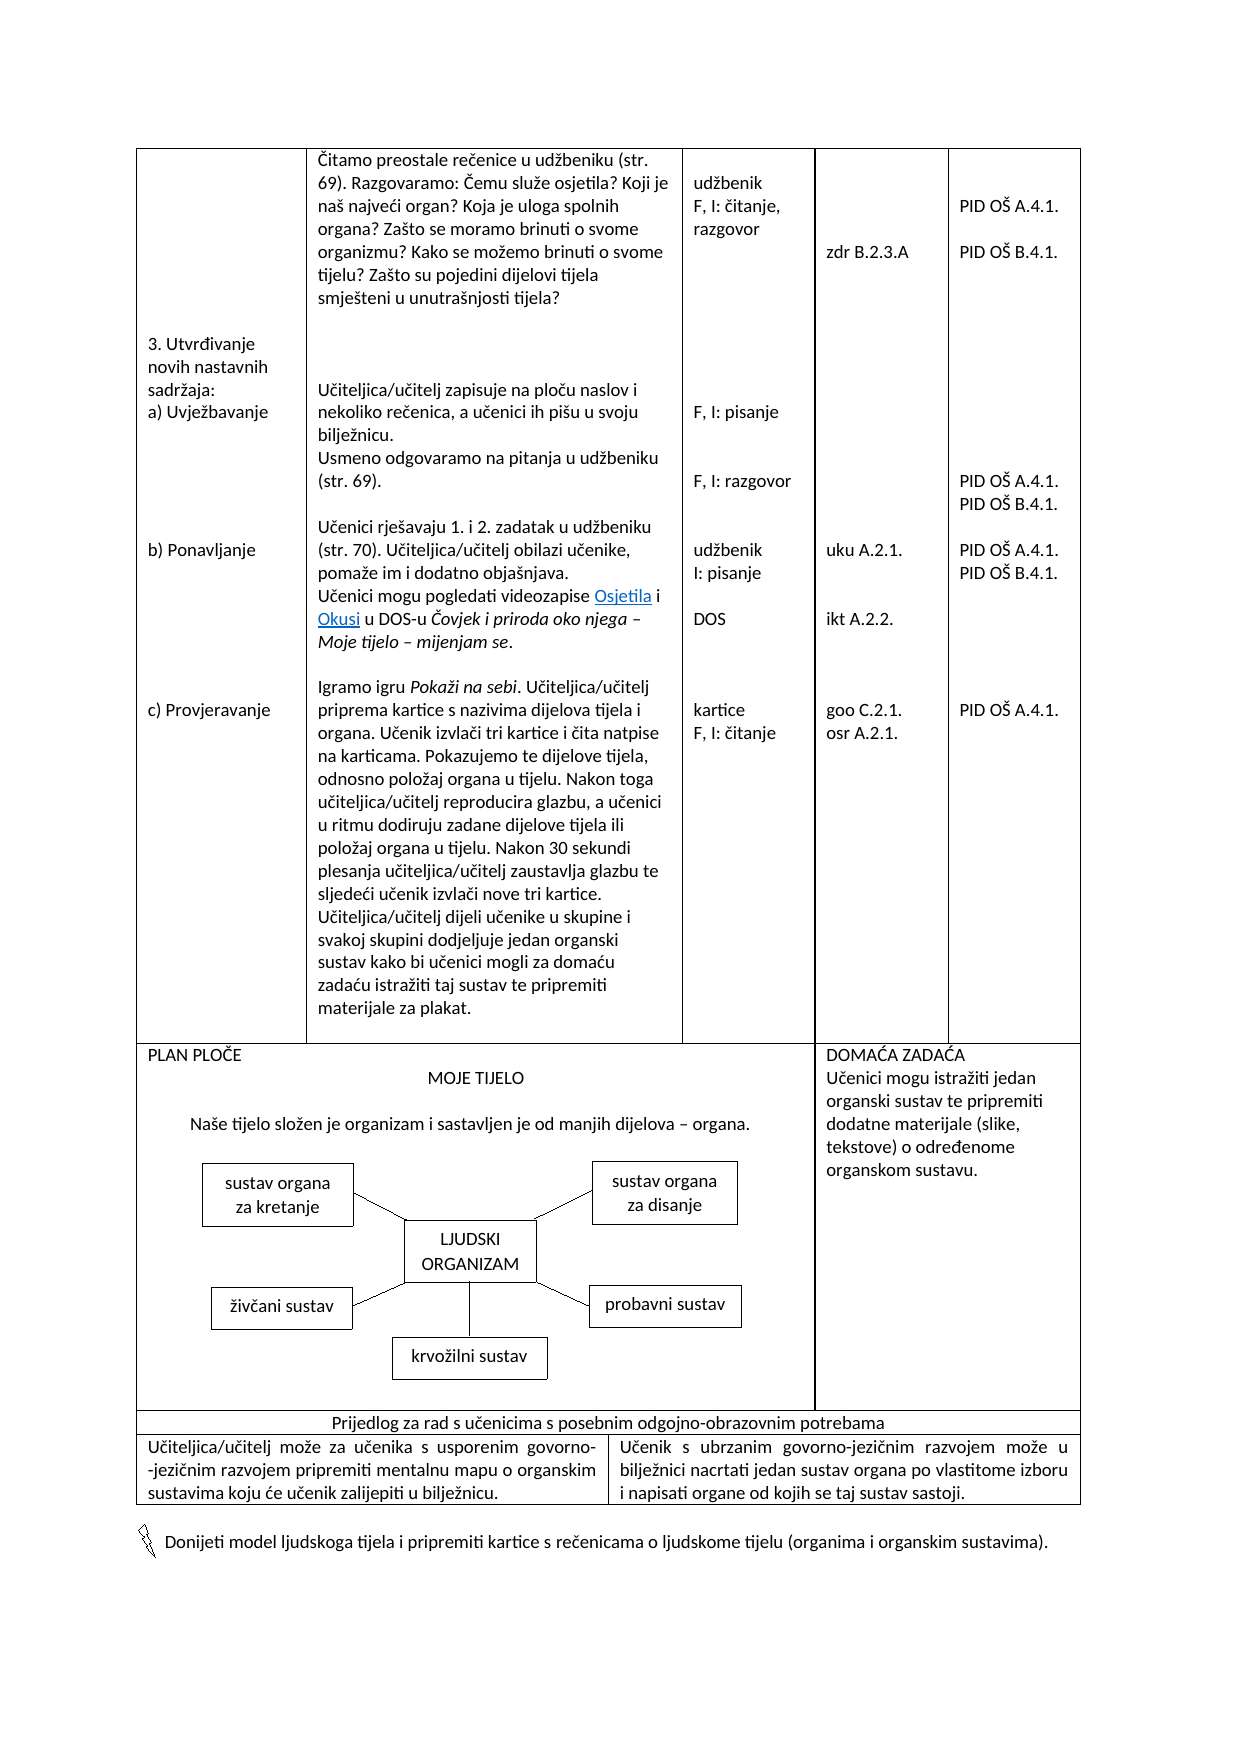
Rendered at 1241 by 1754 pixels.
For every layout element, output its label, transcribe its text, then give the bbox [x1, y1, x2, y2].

table_cell Prijedlog za rad s učenicima s posebnim odgojno-obrazovnim potrebama [137, 1411, 1080, 1434]
table_cell Učenik s ubrzanim govorno-jezičnim razvojem može u bilježnici nacrtati jedan sustav organa po vlastitome izboru i napisati organe od kojih se taj sustav sastoji. [609, 1435, 1080, 1504]
table_cell DOMAĆA ZADAĆA Učenici mogu istražiti jedan organski sustav te pripremiti dodatne materijale (slike, tekstove) o određenome organskom sustavu. [816, 1044, 1080, 1410]
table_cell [949, 149, 1080, 1042]
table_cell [137, 149, 306, 1042]
table_cell Učiteljica/učitelj može za učenika s usporenim govorno- -jezičnim razvojem pripremiti mentalnu mapu o organskim sustavima koju će učenik zalijepiti u bilježnicu. [137, 1435, 608, 1504]
table_cell PLAN PLOČE MOJE TIJELO Naše tijelo složen je organizam i sastavljen je od manjih dijelova – organa. [137, 1044, 814, 1410]
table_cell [307, 149, 682, 1042]
text Donijeti model ljudskoga tijela i pripremiti kartice s rečenicama o ljudskome tijelu (organima i organskim sustavima). [148, 1530, 1093, 1553]
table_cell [683, 149, 814, 1042]
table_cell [816, 149, 948, 1042]
